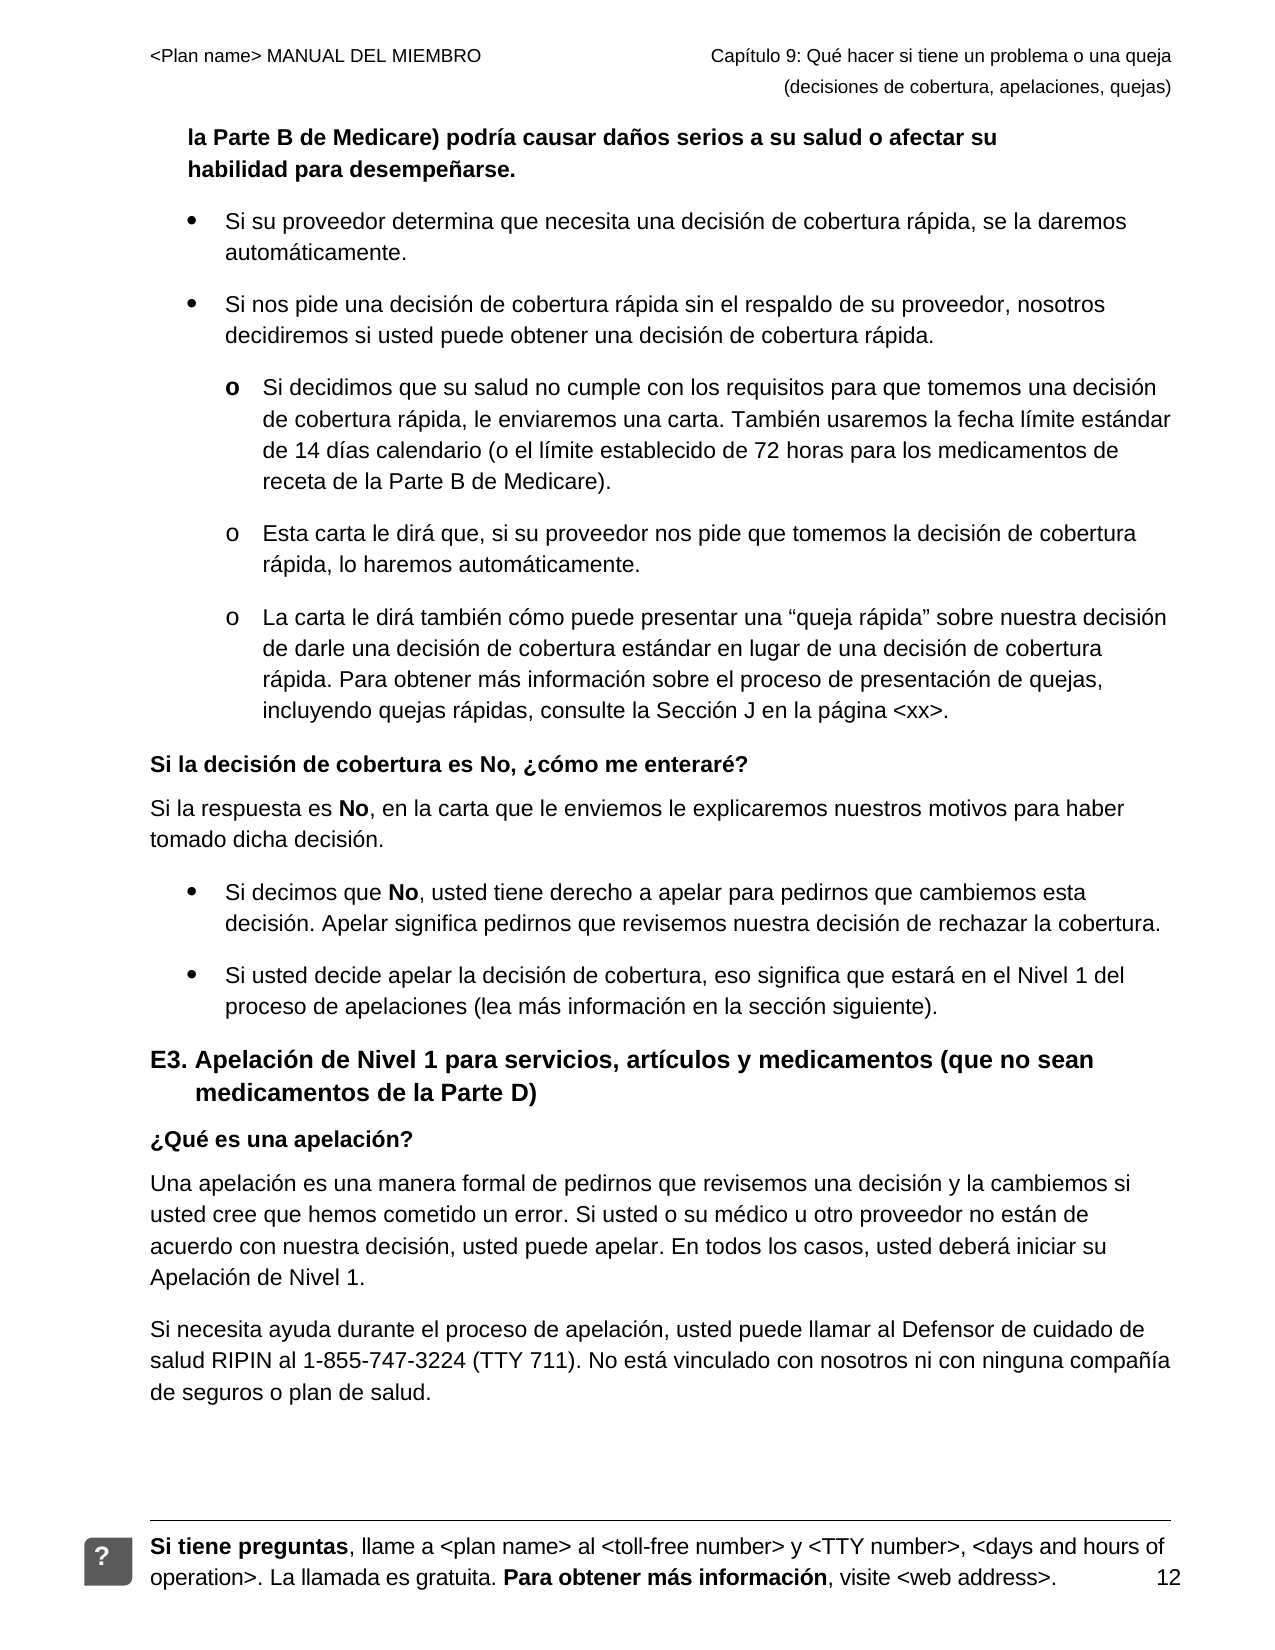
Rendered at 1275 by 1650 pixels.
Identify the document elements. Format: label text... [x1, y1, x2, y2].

subtitle E3. Apelación de Nivel 1 para servicios, artículos y medicamentos (que no sean medicamentos de la Parte D) [150, 1042, 1096, 1108]
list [150, 121, 1096, 183]
list Si nos pide una decisión de cobertura rápida sin el respaldo de su proveedor, nosotros decidiremos si usted puede obtener una decisión de cobertura rápida. [187, 287, 1171, 350]
list Si su proveedor determina que necesita una decisión de cobertura rápida, se la daremos automáticamente. [187, 204, 1171, 267]
list Si usted decide apelar la decisión de cobertura, eso significa que estará en el Nivel 1 del proceso de apelaciones (lea más información en la sección siguiente). [187, 958, 1171, 1021]
list Esta carta le dirá que, si su proveedor nos pide que tomemos la decisión de cobertura rápida, lo haremos automáticamente. [225, 517, 1171, 579]
text Una apelación es una manera formal de pedirnos que revisemos una decisión y la cambiemos si usted cree que hemos cometido un error. Si usted o su médico u otro proveedor no están de acuerdo con nuestra decisión, usted puede apelar. En todos los casos, usted deberá iniciar su Apelación de Nivel 1. [150, 1167, 1171, 1292]
subtitle ¿Qué es una apelación? [150, 1121, 1096, 1154]
list Si decimos que No, usted tiene derecho a apelar para pedirnos que cambiemos esta decisión. Apelar significa pedirnos que revisemos nuestra decisión de rechazar la cobertura. [187, 875, 1171, 937]
subtitle Si la decisión de cobertura es No, ¿cómo me enteraré? [150, 746, 1096, 779]
text Si necesita ayuda durante el proceso de apelación, usted puede llamar al Defensor de cuidado de salud RIPIN al 1-855-747-3224 (TTY 711). No está vinculado con nosotros ni con ninguna compañía de seguros o plan de salud. [150, 1312, 1171, 1406]
text Si la respuesta es No, en la carta que le enviemos le explicaremos nuestros motivos para haber tomado dicha decisión. [150, 792, 1171, 854]
list La carta le dirá también cómo puede presentar una “queja rápida” sobre nuestra decisión de darle una decisión de cobertura estándar en lugar de una decisión de cobertura rápida. Para obtener más información sobre el proceso de presentación de quejas, incluyendo quejas rápidas, consulte la Sección J en la página <xx>. [225, 600, 1171, 725]
list Si decidimos que su salud no cumple con los requisitos para que tomemos una decisión de cobertura rápida, le enviaremos una carta. También usaremos la fecha límite estándar de 14 días calendario (o el límite establecido de 72 horas para los medicamentos de receta de la Parte B de Medicare). [225, 371, 1171, 496]
